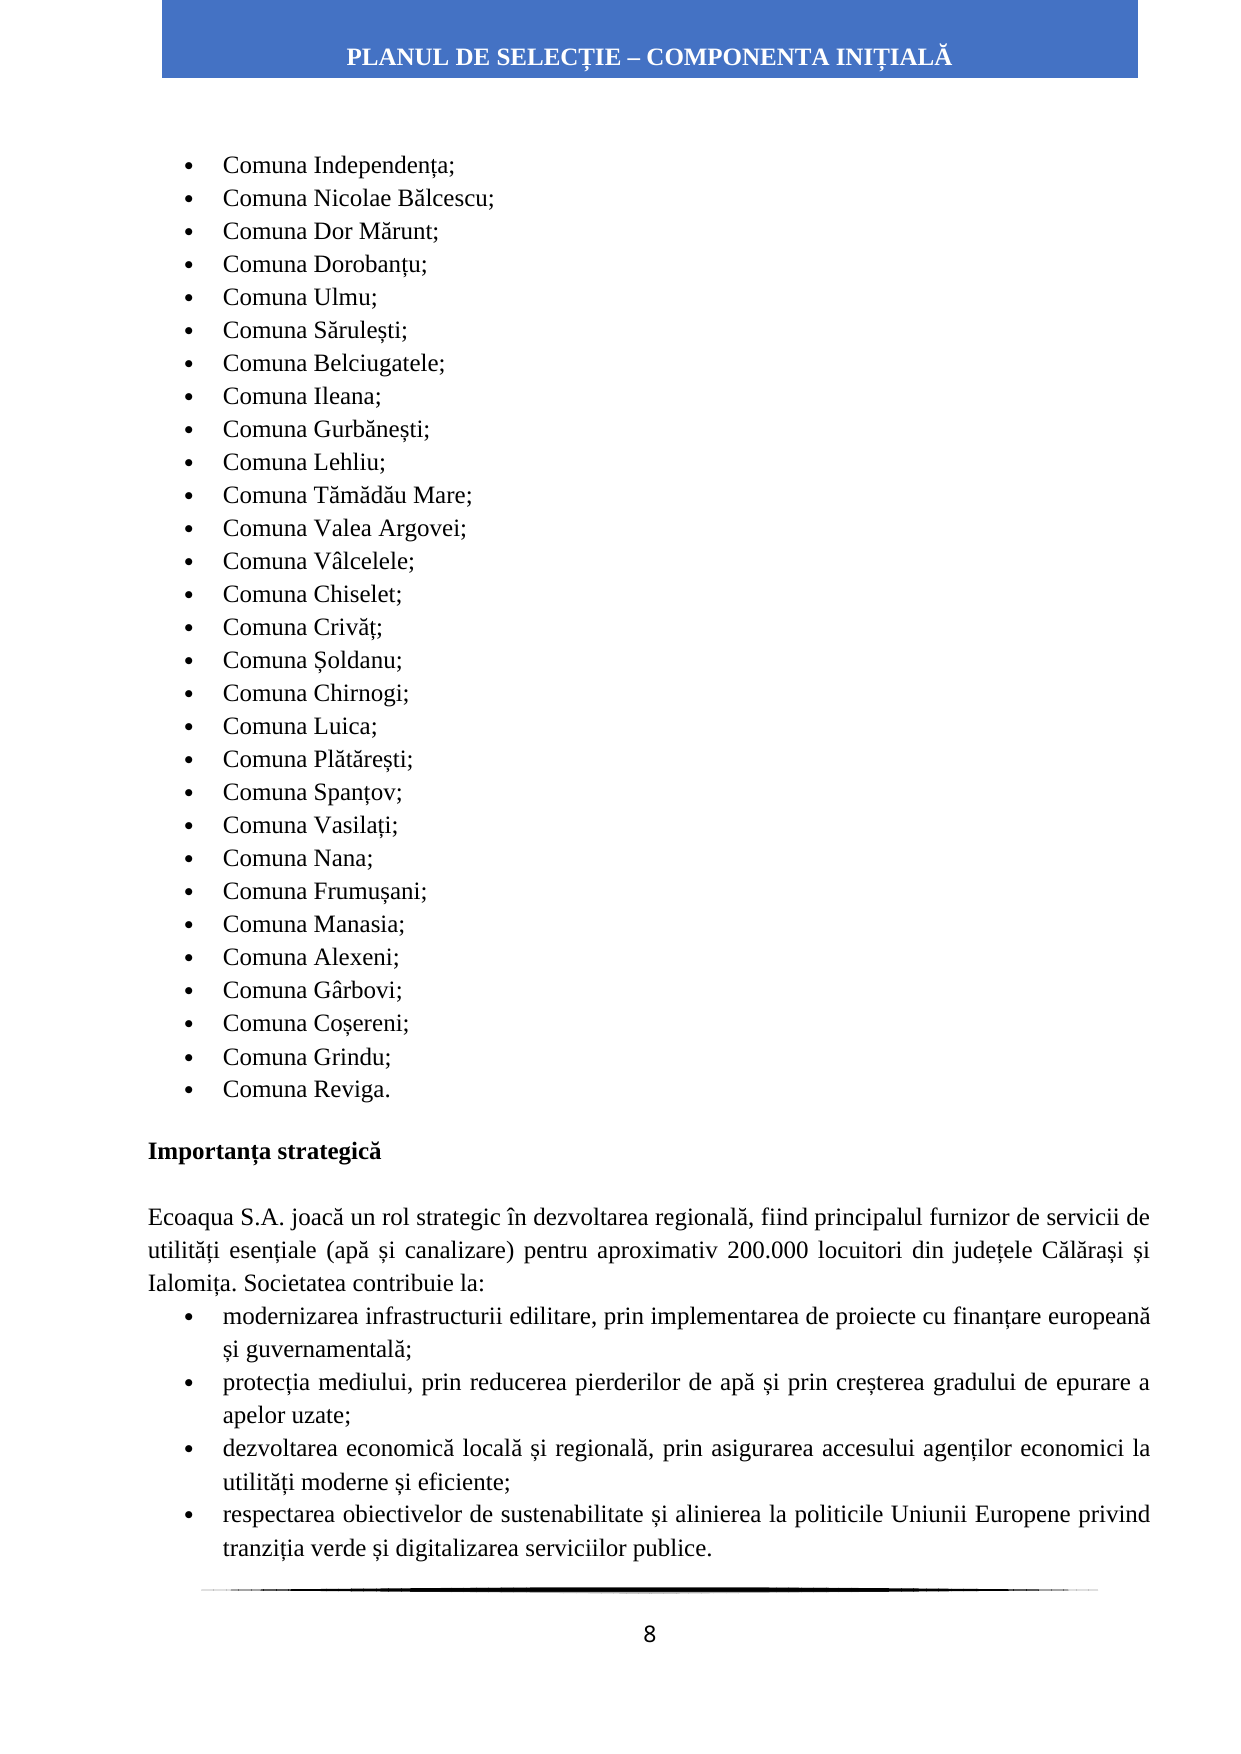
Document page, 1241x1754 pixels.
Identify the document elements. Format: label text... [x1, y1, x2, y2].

list Comuna Gurbănești; [185, 414, 1152, 443]
text Importanța strategică [148, 1136, 1152, 1165]
list Comuna Belciugatele; [185, 348, 1152, 377]
list Comuna Șoldanu; [185, 645, 1152, 674]
picture [201, 1586, 1099, 1594]
list Comuna Coșereni; [185, 1008, 1152, 1037]
list Comuna Luica; [185, 711, 1152, 740]
list Comuna Independența; [185, 150, 1152, 179]
list Comuna Valea Argovei; [185, 513, 1152, 542]
text Ecoaqua S.A. joacă un rol strategic în dezvoltarea regională, fiind principalul furnizor de servicii de utilități esențiale (apă și canalizare) pentru aproximativ 200.000 locuitori din județele Călărași și Ialomița. Societatea contribuie la: [148, 1202, 1152, 1297]
list Comuna Ileana; [185, 381, 1152, 410]
list Comuna Grindu; [185, 1042, 1152, 1070]
list dezvoltarea economică locală și regională, prin asigurarea accesului agenților economici la utilități moderne și eficiente; [185, 1433, 1152, 1495]
list Comuna Crivăț; [185, 612, 1152, 641]
list Comuna Vasilați; [185, 810, 1152, 839]
list Comuna Gârbovi; [185, 976, 1152, 1004]
list Comuna Nicolae Bălcescu; [185, 183, 1152, 212]
list Comuna Alexeni; [185, 942, 1152, 971]
list Comuna Chirnogi; [185, 678, 1152, 707]
list Comuna Dor Mărunt; [185, 216, 1152, 245]
list protecția mediului, prin reducerea pierderilor de apă și prin creșterea gradului de epurare a apelor uzate; [185, 1367, 1152, 1429]
list Comuna Spanțov; [185, 777, 1152, 806]
list Comuna Dorobanțu; [185, 249, 1152, 278]
list Comuna Frumușani; [185, 876, 1152, 905]
list Comuna Nana; [185, 843, 1152, 872]
list Comuna Manasia; [185, 909, 1152, 938]
list Comuna Plătărești; [185, 744, 1152, 773]
list Comuna Sărulești; [185, 315, 1152, 344]
list Comuna Tămădău Mare; [185, 480, 1152, 509]
list respectarea obiectivelor de sustenabilitate și alinierea la politicile Uniunii Europene privind tranziția verde și digitalizarea serviciilor publice. [185, 1499, 1152, 1561]
list modernizarea infrastructurii edilitare, prin implementarea de proiecte cu finanțare europeană și guvernamentală; [185, 1301, 1152, 1363]
list Comuna Vâlcelele; [185, 546, 1152, 575]
list Comuna Lehliu; [185, 447, 1152, 476]
list Comuna Reviga. [185, 1074, 1152, 1103]
list Comuna Chiselet; [185, 579, 1152, 608]
list Comuna Ulmu; [185, 282, 1152, 311]
